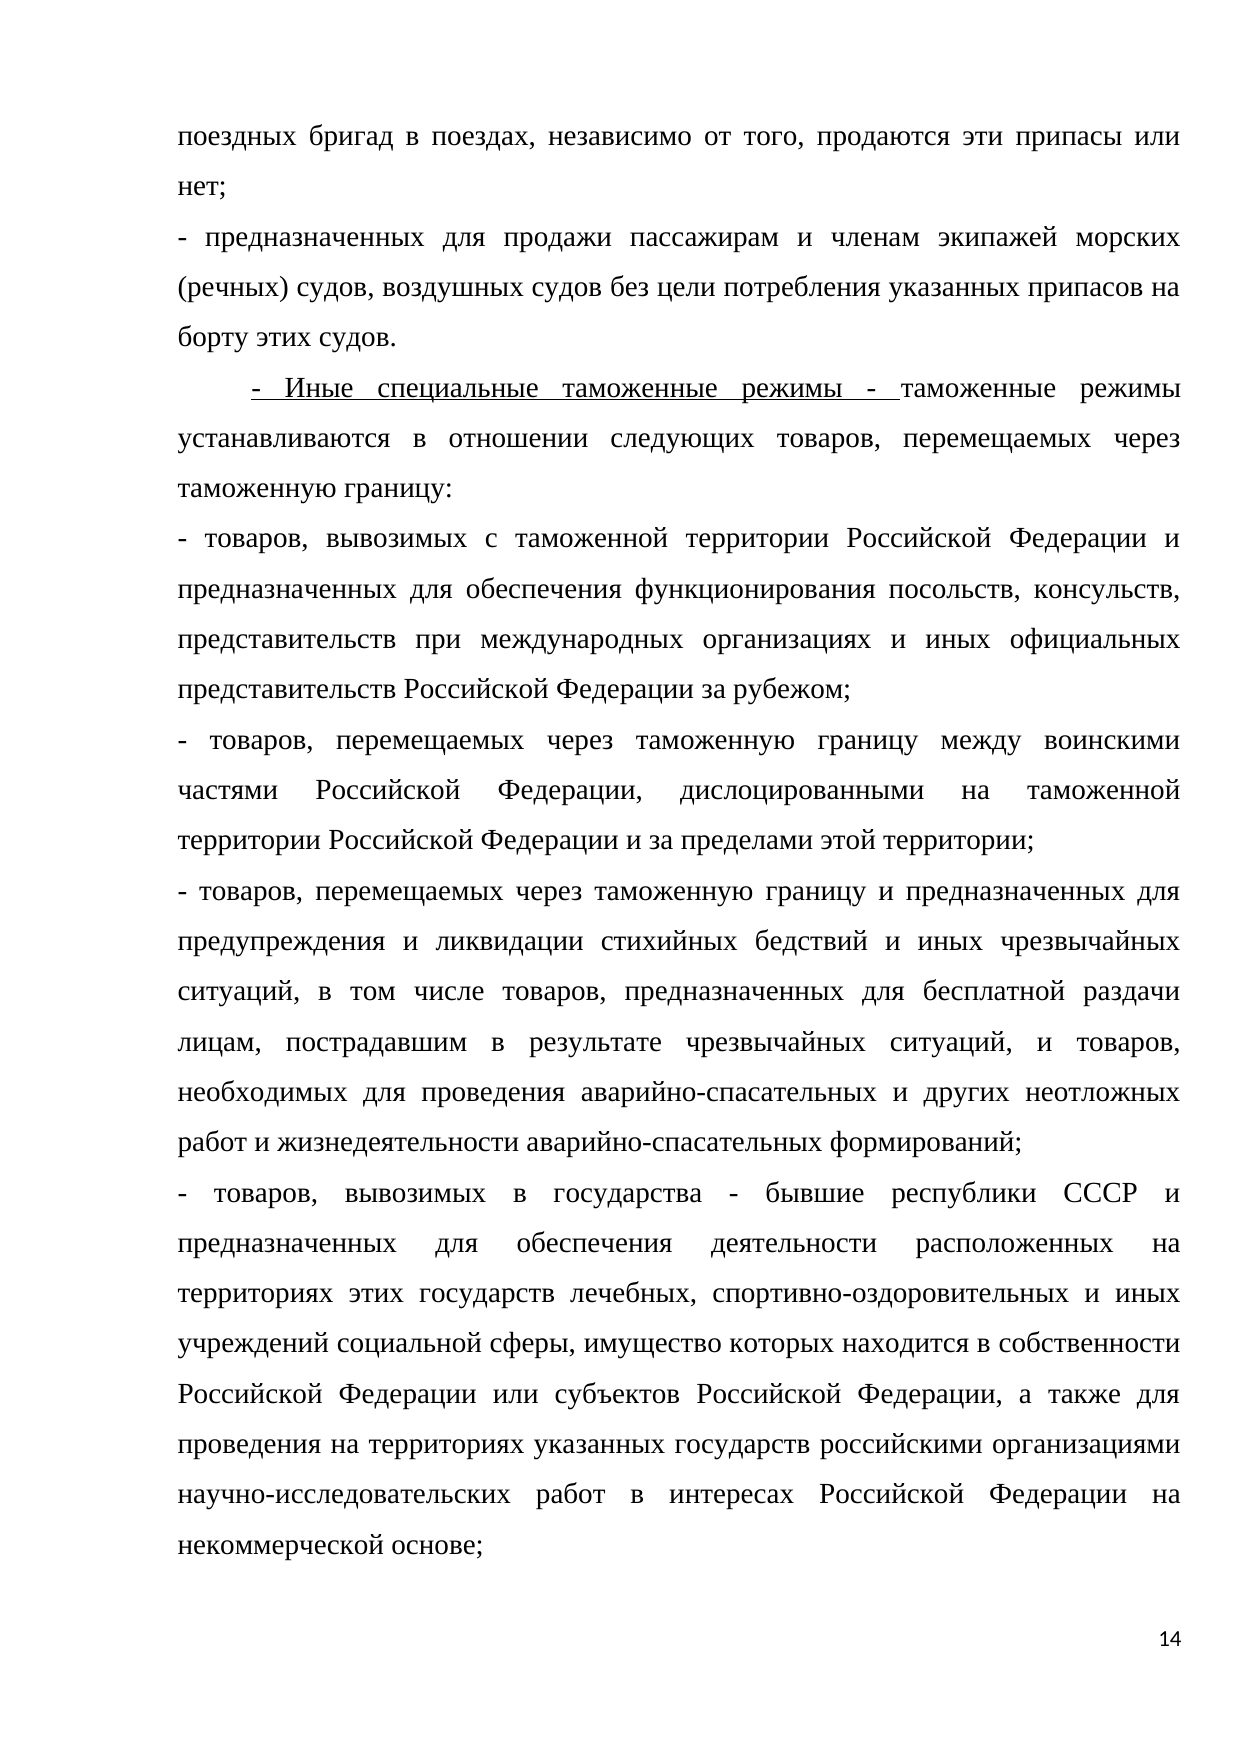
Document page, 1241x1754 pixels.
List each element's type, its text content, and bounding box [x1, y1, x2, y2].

text - предназначенных для продажи пассажирам и членам экипажей морских (речных) судов, воздушных судов без цели потребления указанных припасов на борту этих судов. [177, 219, 1181, 353]
text - товаров, перемещаемых через таможенную границу между воинскими частями Российской Федерации, дислоцированными на таможенной территории Российской Федерации и за пределами этой территории; [177, 722, 1181, 856]
text - товаров, вывозимых в государства - бывшие республики СССР и предназначенных для обеспечения деятельности расположенных на территориях этих государств лечебных, спортивно-оздоровительных и иных учреждений социальной сферы, имущество которых находится в собственности Российской Федерации или субъектов Российской Федерации, а также для проведения на территориях указанных государств российскими организациями научно-исследовательских работ в интересах Российской Федерации на некоммерческой основе; [177, 1175, 1181, 1560]
text - Иные специальные таможенные режимы - таможенные режимы устанавливаются в отношении следующих товаров, перемещаемых через таможенную границу: [177, 370, 1181, 504]
text - товаров, вывозимых с таможенной территории Российской Федерации и предназначенных для обеспечения функционирования посольств, консульств, представительств при международных организациях и иных официальных представительств Российской Федерации за рубежом; [177, 521, 1181, 705]
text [177, 118, 1181, 202]
text - товаров, перемещаемых через таможенную границу и предназначенных для предупреждения и ликвидации стихийных бедствий и иных чрезвычайных ситуаций, в том числе товаров, предназначенных для бесплатной раздачи лицам, пострадавшим в результате чрезвычайных ситуаций, и товаров, необходимых для проведения аварийно-спасательных и других неотложных работ и жизнедеятельности аварийно-спасательных формирований; [177, 873, 1181, 1158]
